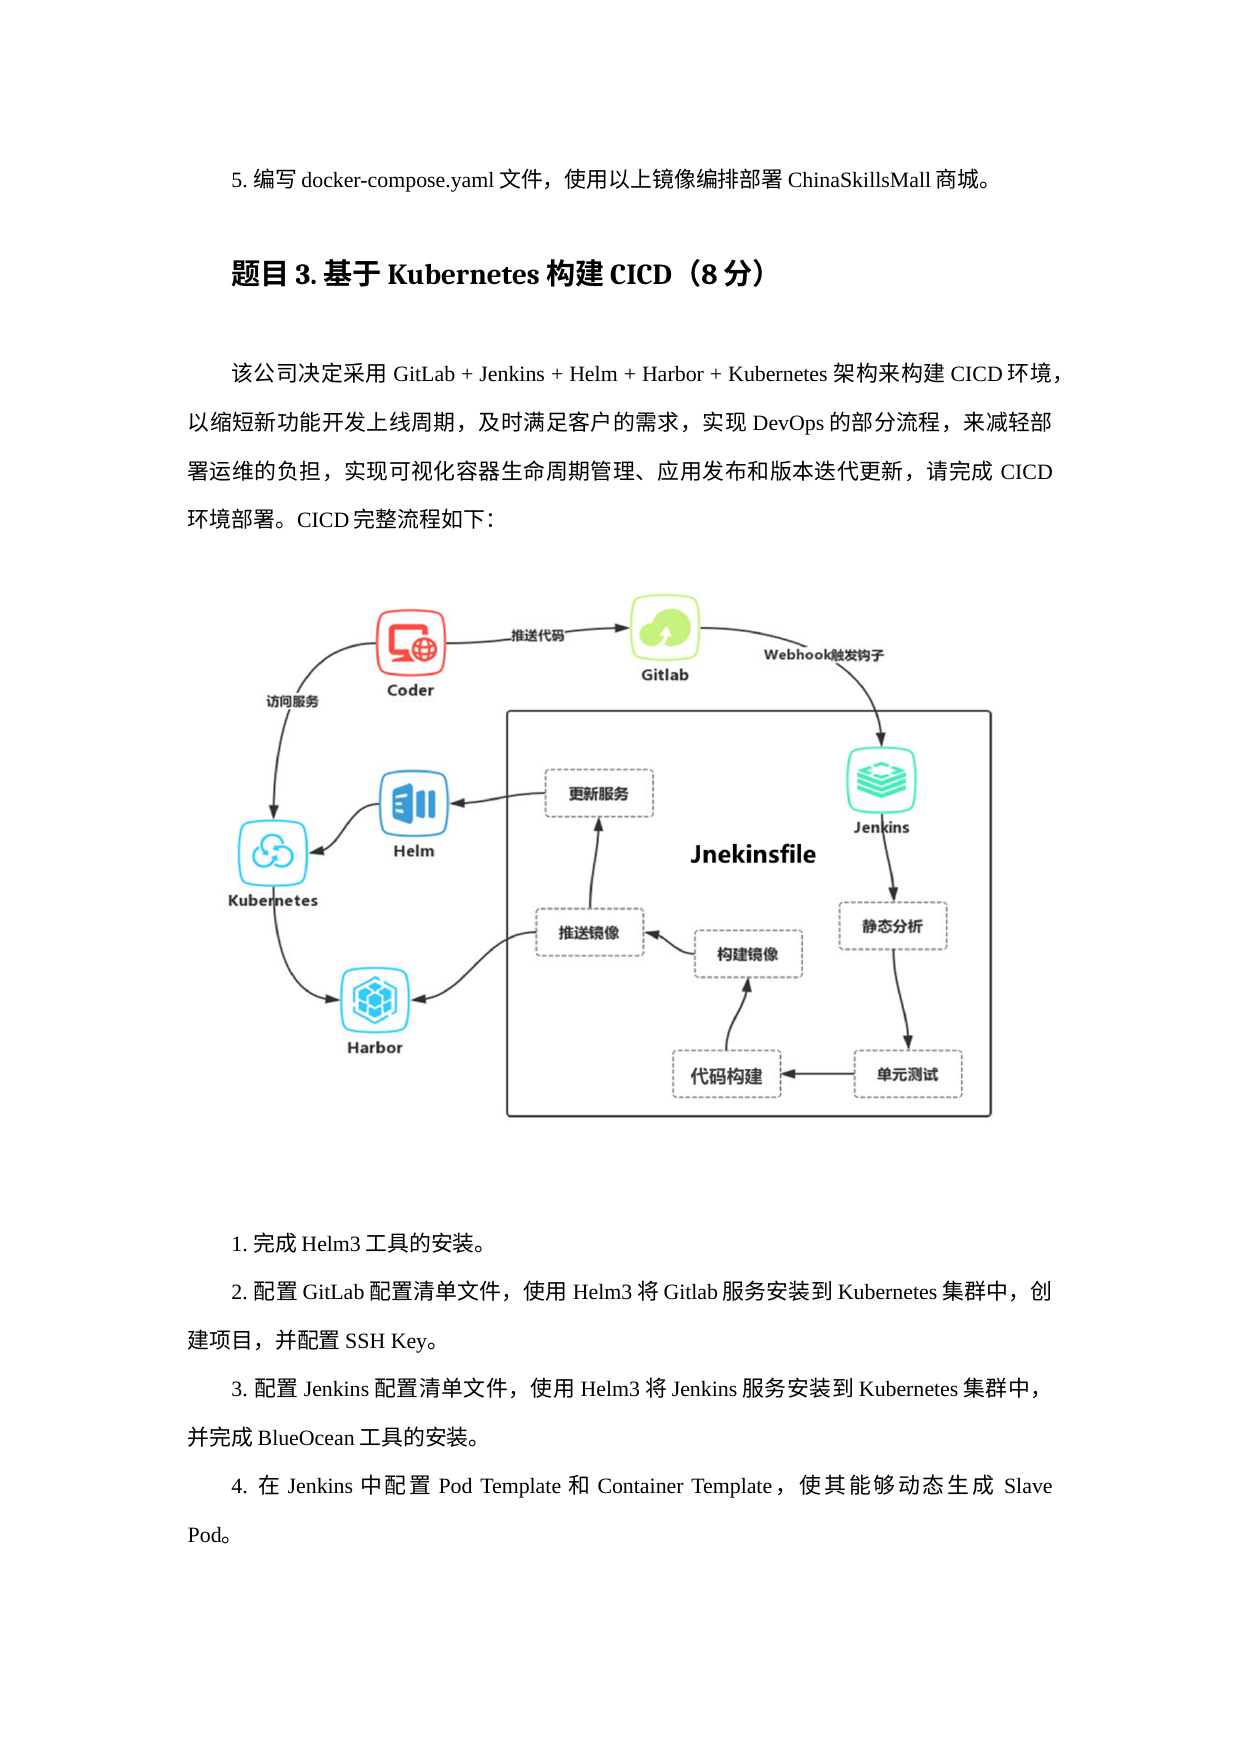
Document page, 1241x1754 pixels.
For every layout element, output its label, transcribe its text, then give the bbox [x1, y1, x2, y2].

text 该公司决定采用GitLab + Jenkins + Helm + Harbor + Kubernetes架构来构建CICD环境，以缩短新功能开发上线周期，及时满足客户的需求，实现DevOps的部分流程，来减轻部署运维的负担，实现可视化容器生命周期管理、应用发布和版本迭代更新，请完成CICD环境部署。CICD完整流程如下： [187, 356, 1053, 534]
text 5. 编写docker-compose.yaml文件，使用以上镜像编排部署ChinaSkillsMall商城。 [187, 162, 1053, 194]
text 2. 配置GitLab配置清单文件，使用Helm3将Gitlab服务安装到Kubernetes集群中，创建项目，并配置SSH Key。 [187, 1274, 1053, 1355]
text 1. 完成Helm3工具的安装。 [187, 1226, 1053, 1258]
picture [192, 550, 1048, 1171]
text 3. 配置Jenkins配置清单文件，使用Helm3将Jenkins服务安装到Kubernetes集群中，并完成BlueOcean工具的安装。 [187, 1371, 1053, 1452]
text 4. 在Jenkins中配置Pod Template和Container Template，使其能够动态生成 Slave Pod。 [187, 1468, 1053, 1549]
text 题目3. 基于Kubernetes构建CICD（8分） [187, 239, 1053, 304]
